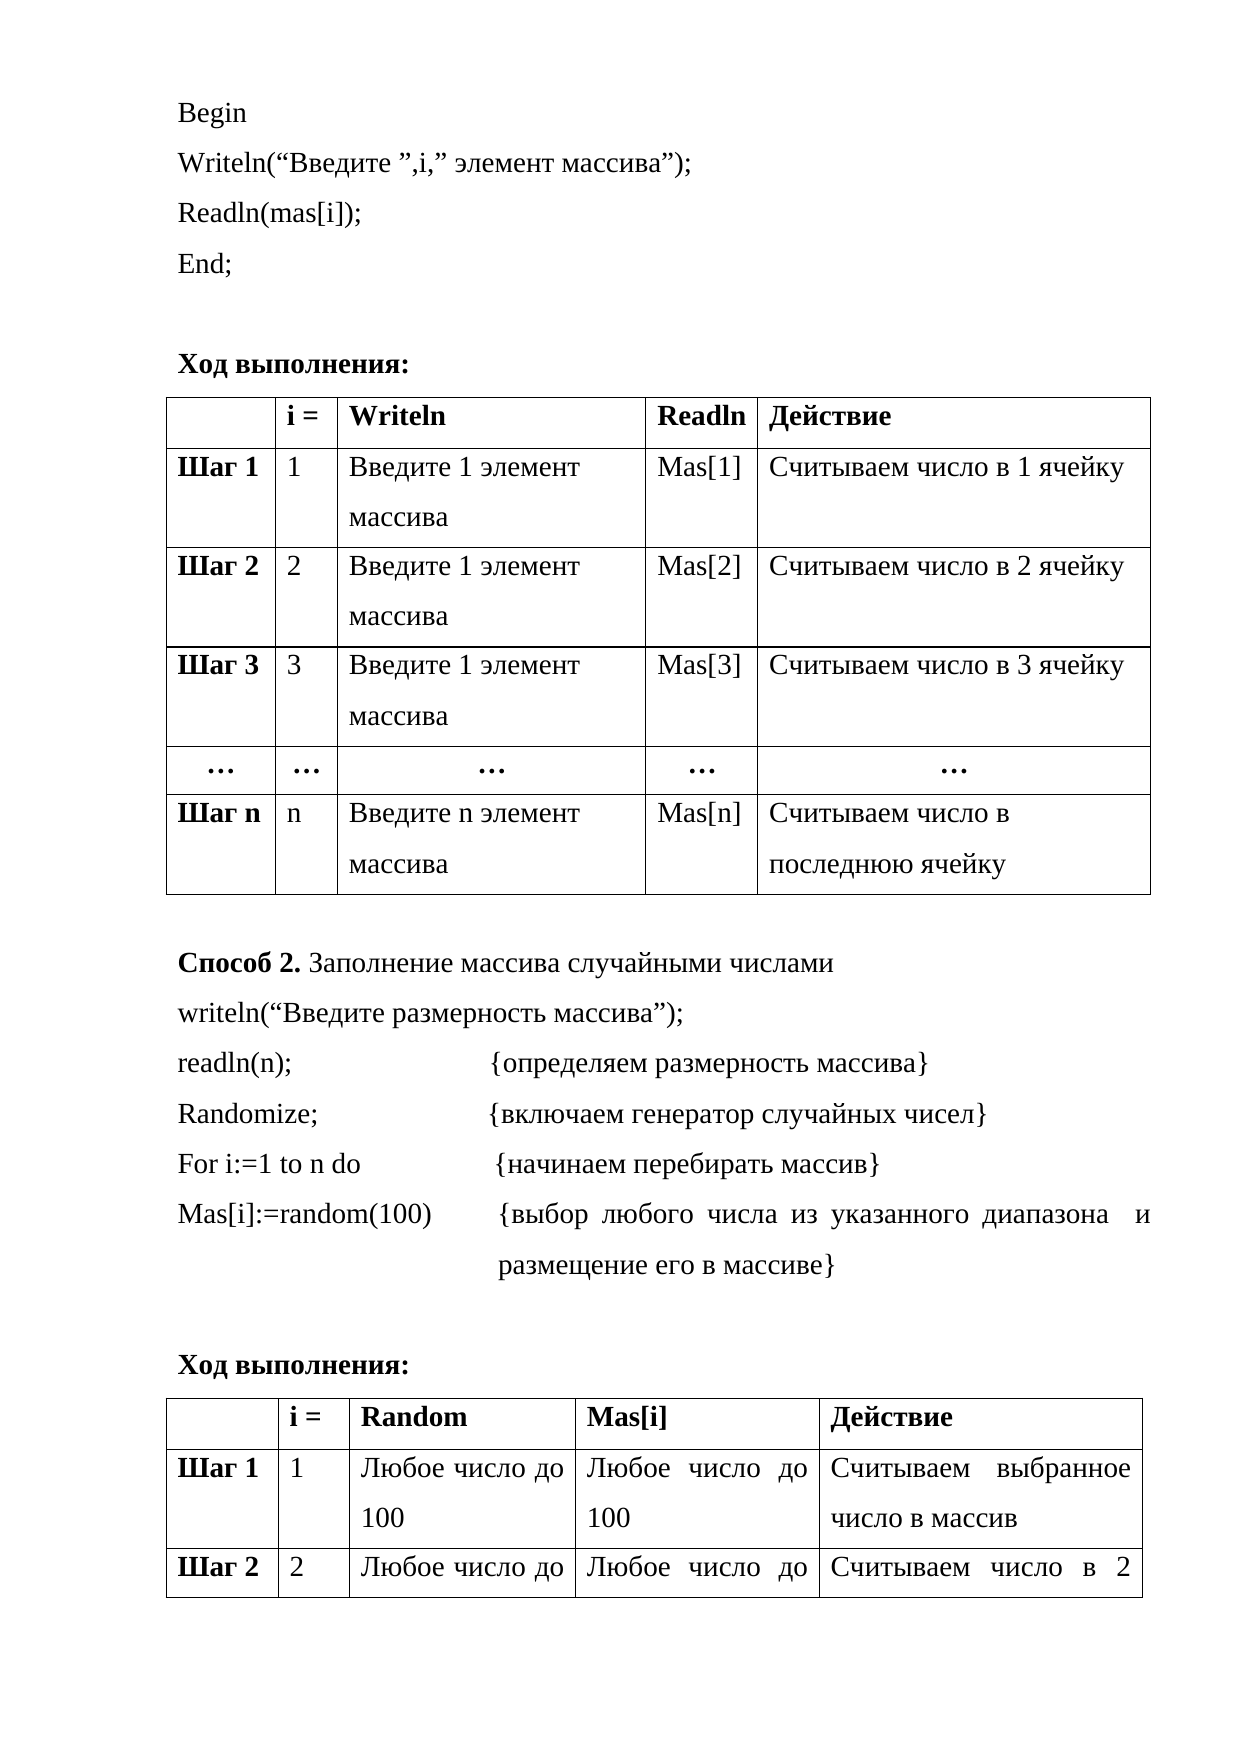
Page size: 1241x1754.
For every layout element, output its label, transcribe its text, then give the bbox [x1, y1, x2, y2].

table_header Readln [646, 398, 757, 448]
table_header i = [276, 398, 337, 448]
table_cell Считываем выбранное число в массив [820, 1450, 1142, 1548]
text Ход выполнения: [177, 1347, 1152, 1381]
table_cell Введите 1 элемент массива [338, 548, 645, 646]
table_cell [820, 1549, 1142, 1597]
table_cell 2 [276, 548, 337, 646]
table_cell Любое число до 100 [350, 1450, 575, 1548]
table_cell Считываем число в последнюю ячейку [758, 795, 1150, 893]
table_cell … [276, 747, 337, 794]
text For i:=1 to n do {начинаем перебирать массив} [177, 1146, 1152, 1180]
table_cell Введите n элемент массива [338, 795, 645, 893]
text Readln(mas[i]); [177, 196, 1152, 229]
table_cell Шаг 2 [167, 548, 275, 646]
table_cell … [758, 747, 1150, 794]
text End; [177, 246, 1152, 279]
table_cell Шаг n [167, 795, 275, 893]
table_cell Любое число до 100 [350, 1549, 575, 1597]
text Begin [177, 95, 1152, 128]
table_cell Mas[1] [646, 449, 757, 547]
table_cell 2 [279, 1549, 349, 1597]
table_cell 1 [279, 1450, 349, 1548]
table_cell Шаг 3 [167, 648, 275, 746]
table_header Random [350, 1399, 575, 1449]
table_header Действие [758, 398, 1150, 448]
table_cell … [646, 747, 757, 794]
table_cell Считываем число в 3 ячейку [758, 648, 1150, 746]
table_cell 1 [276, 449, 337, 547]
table_cell n [276, 795, 337, 893]
table_header [167, 1399, 278, 1449]
table_cell Шаг 1 [167, 1450, 278, 1548]
text Способ 2. Заполнение массива случайными числами [177, 945, 1152, 978]
table_cell Шаг 1 [167, 449, 275, 547]
table_cell … [167, 747, 275, 794]
text Mas[i]:=random(100) {выбор любого числа из указанного диапазона и размещение его в массиве} [177, 1196, 1152, 1280]
text Randomize; {включаем генератор случайных чисел} [177, 1096, 1152, 1129]
table_cell Шаг 2 [167, 1549, 278, 1597]
table_cell … [338, 747, 645, 794]
text Writeln(“Введите ”,i,” элемент массива”); [177, 145, 1152, 179]
table_cell Считываем число в 1 ячейку [758, 449, 1150, 547]
table_cell 3 [276, 648, 337, 746]
table_cell Mas[3] [646, 648, 757, 746]
table_cell Mas[2] [646, 548, 757, 646]
table_header Действие [820, 1399, 1142, 1449]
table_cell Введите 1 элемент массива [338, 648, 645, 746]
table_header [167, 398, 275, 448]
table_cell Mas[n] [646, 795, 757, 893]
table_cell Считываем число в 2 ячейку [758, 548, 1150, 646]
text Ход выполнения: [177, 346, 1152, 380]
table_cell Любое число до 100 [576, 1450, 819, 1548]
text readln(n); {определяем размерность массива} [177, 1046, 1152, 1079]
table_header Writeln [338, 398, 645, 448]
table_header i = [279, 1399, 349, 1449]
table_cell Введите 1 элемент массива [338, 449, 645, 547]
text writeln(“Введите размерность массива”); [177, 995, 1152, 1029]
table_header Mas[i] [576, 1399, 819, 1449]
table_cell Любое число до 100 [576, 1549, 819, 1597]
